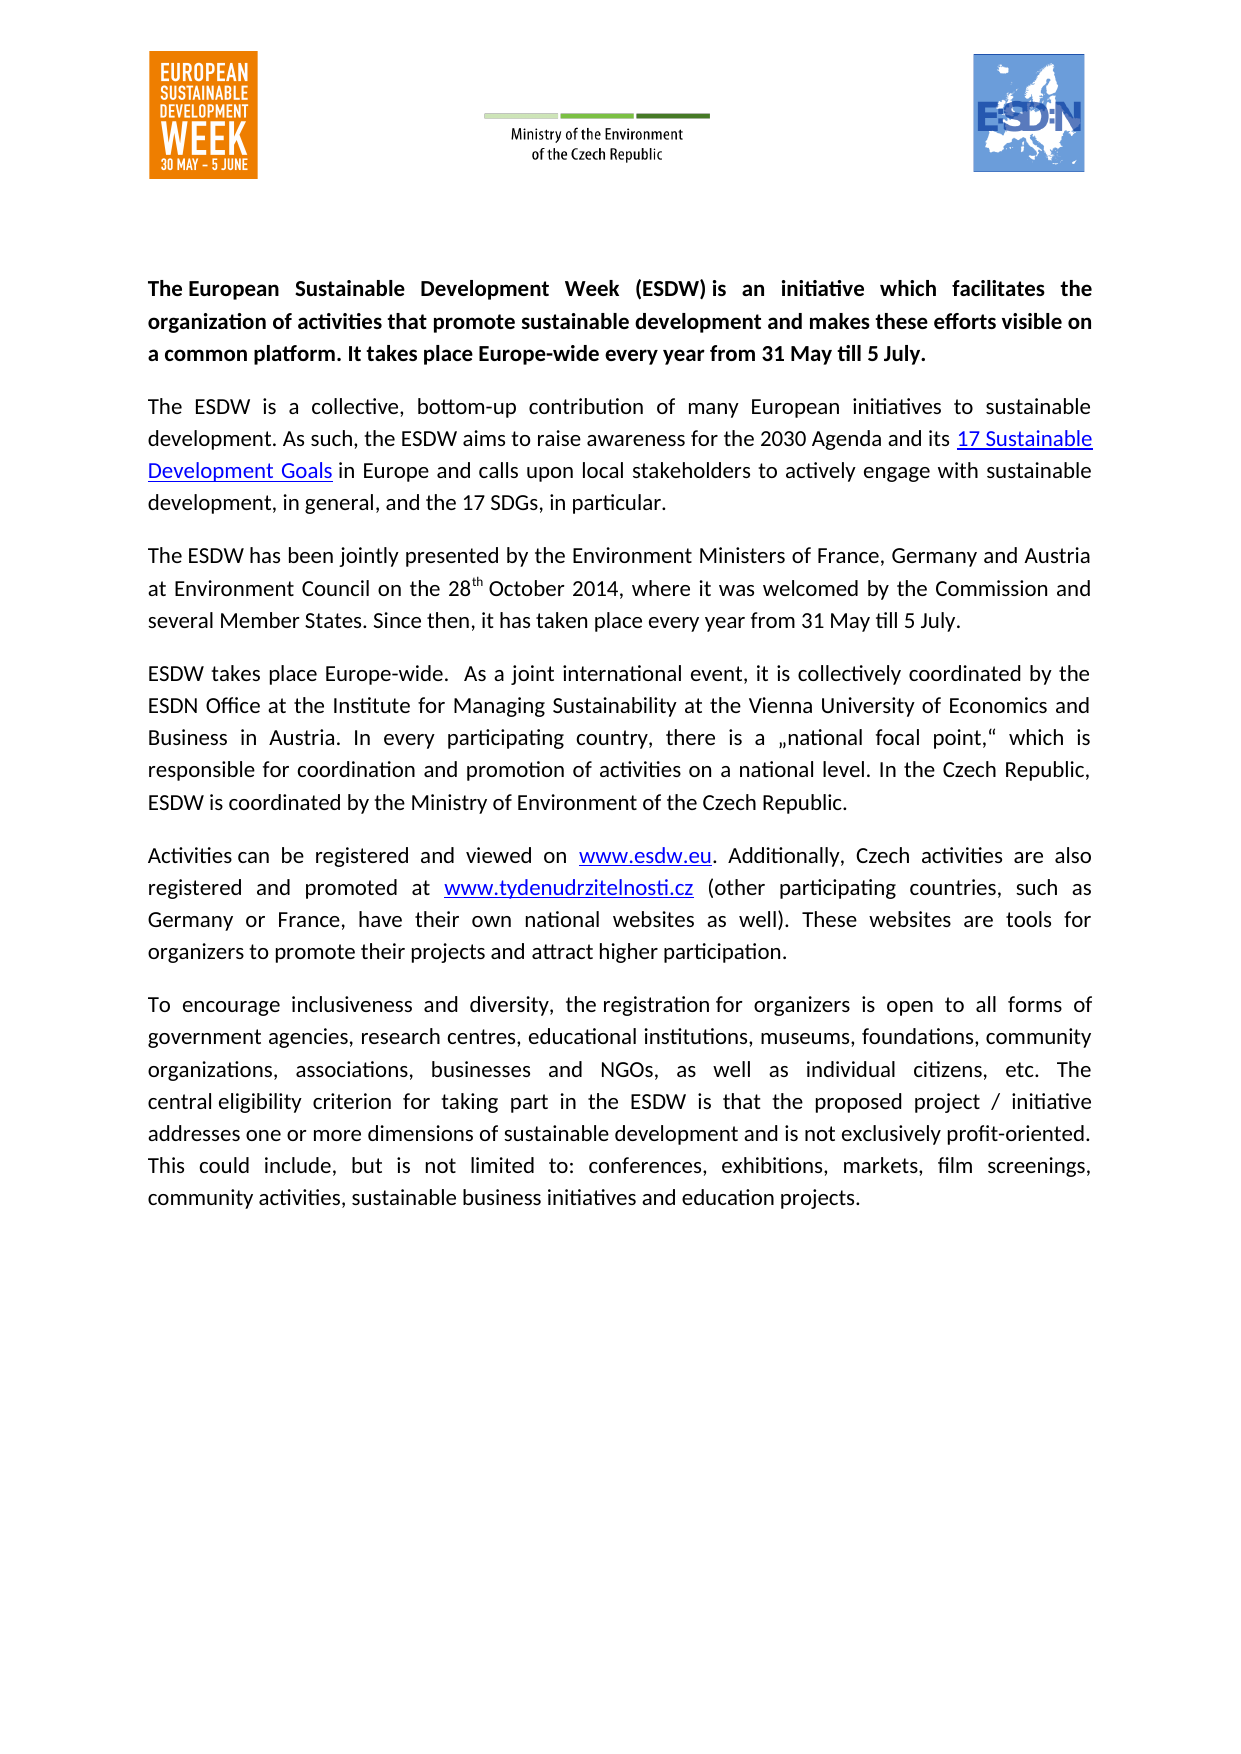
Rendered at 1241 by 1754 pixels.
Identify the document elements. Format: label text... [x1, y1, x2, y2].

text The ESDW has been jointly presented by the Environment Ministers of France, Germany and Austria at Environment Council on the 28th October 2014, where it was welcomed by the Commission and several Member States. Since then, it has taken place every year from 31 May till 5 July. [148, 542, 1093, 634]
picture [973, 54, 1085, 172]
picture [149, 51, 258, 179]
text The European Sustainable Development Week (ESDW) is an initiative which facilitates the organization of activities that promote sustainable development and makes these efforts visible on a common platform. It takes place Europe-wide every year from 31 May till 5 July. [148, 274, 1093, 367]
text Activities can be registered and viewed on www.esdw.eu. Additionally, Czech activities are also registered and promoted at www.tydenudrzitelnosti.cz (other participating countries, such as Germany or France, have their own national websites as well). These websites are tools for organizers to promote their projects and attract higher participation. [148, 841, 1093, 965]
picture [462, 21, 732, 255]
text To encourage inclusiveness and diversity, the registration for organizers is open to all forms of government agencies, research centres, educational institutions, museums, foundations, community organizations, associations, businesses and NGOs, as well as individual citizens, etc. The central eligibility criterion for taking part in the ESDW is that the proposed project / initiative addresses one or more dimensions of sustainable development and is not exclusively profit-oriented. This could include, but is not limited to: conferences, exhibitions, markets, film screenings, community activities, sustainable business initiatives and education projects. [148, 990, 1093, 1211]
text The ESDW is a collective, bottom-up contribution of many European initiatives to sustainable development. As such, the ESDW aims to raise awareness for the 2030 Agenda and its 17 Sustainable Development Goals in Europe and calls upon local stakeholders to actively engage with sustainable development, in general, and the 17 SDGs, in particular. [148, 392, 1093, 517]
text ESDW takes place Europe-wide. As a joint international event, it is collectively coordinated by the ESDN Office at the Institute for Managing Sustainability at the Vienna University of Economics and Business in Austria. In every participating country, there is a „national focal point,“ which is responsible for coordination and promotion of activities on a national level. In the Czech Republic, ESDW is coordinated by the Ministry of Environment of the Czech Republic. [148, 659, 1093, 816]
